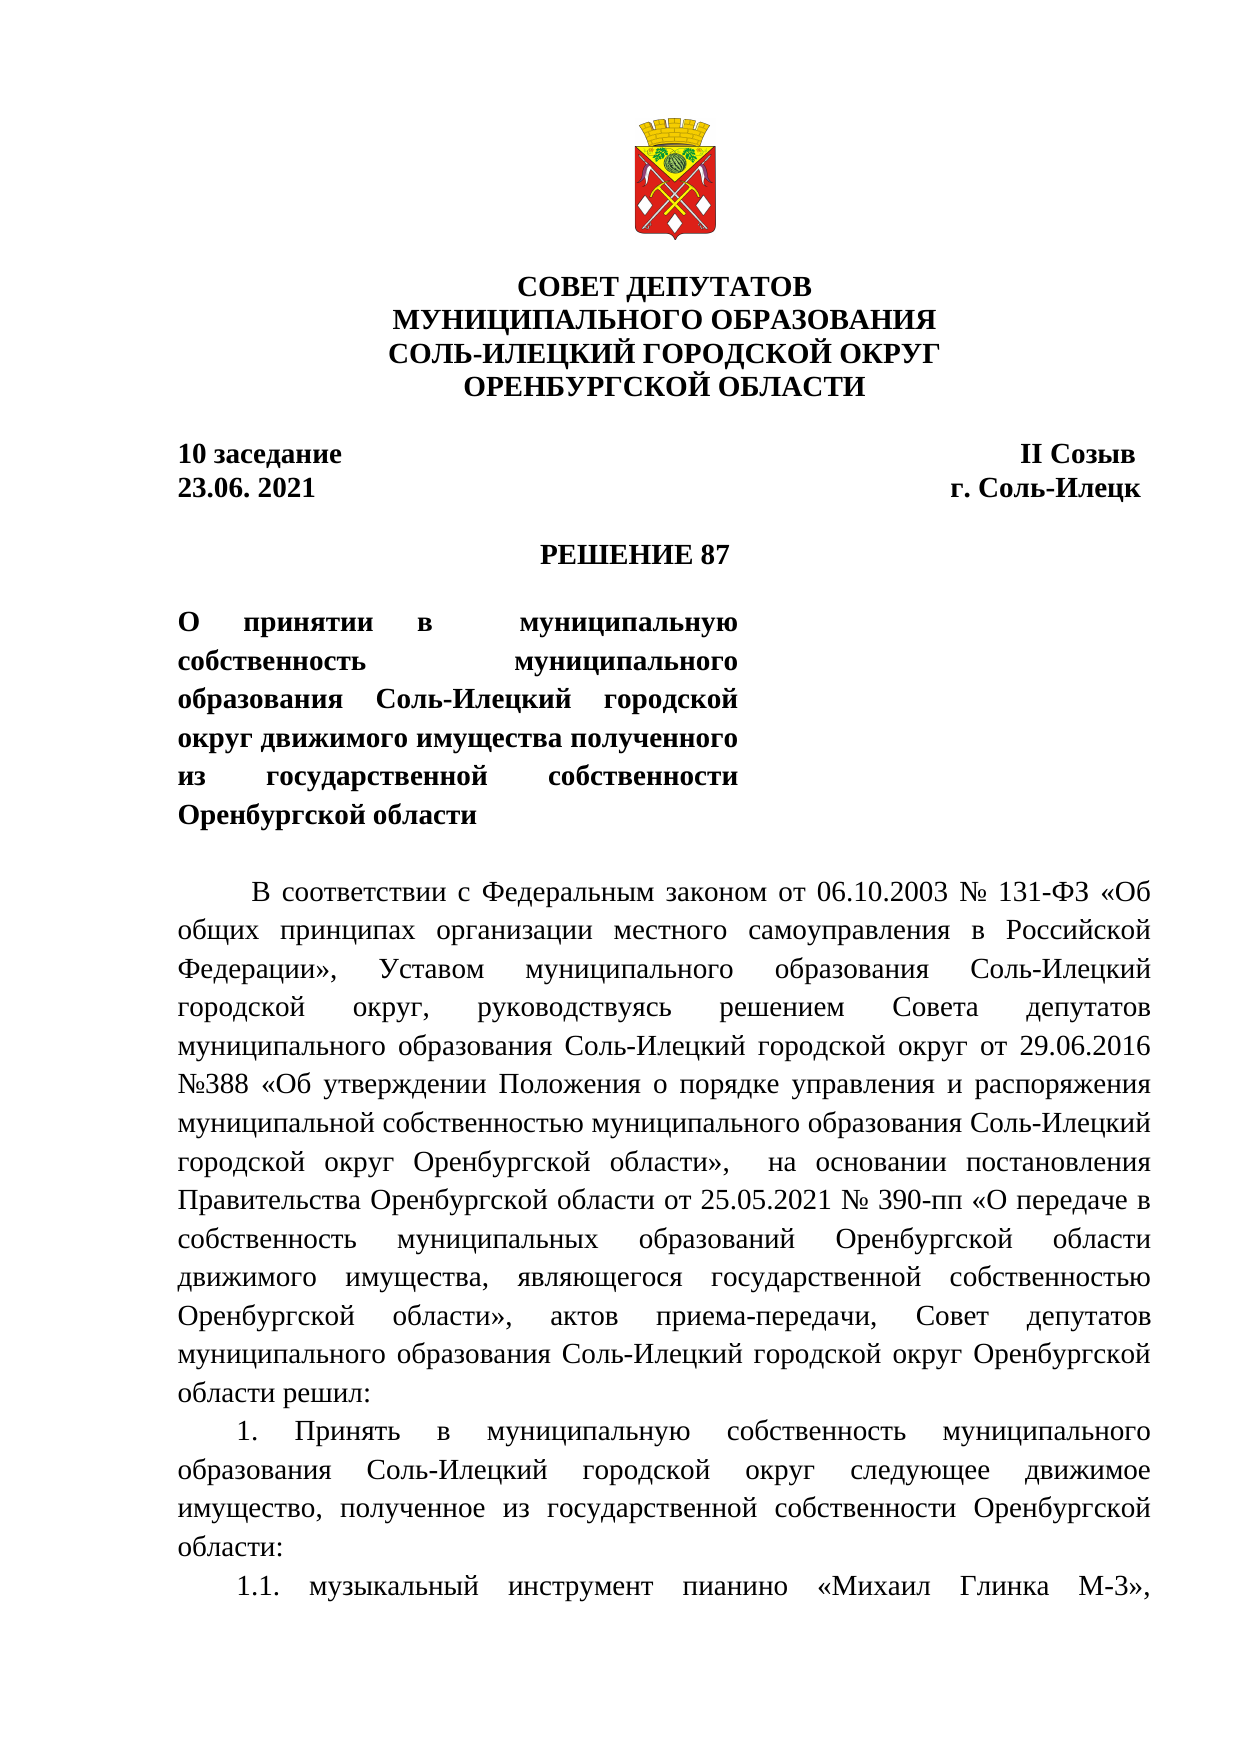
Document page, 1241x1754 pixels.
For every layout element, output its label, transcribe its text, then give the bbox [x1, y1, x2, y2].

text ОРЕНБУРГСКОЙ ОБЛАСТИ [177, 369, 1152, 403]
text СОЛЬ-ИЛЕЦКИЙ ГОРОДСКОЙ ОКРУГ [177, 336, 1152, 369]
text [177, 1568, 1152, 1601]
text 23.06. 2021 г. Соль-Илецк [177, 470, 1147, 503]
text 10 заседание II Созыв [177, 436, 1147, 470]
text О принятии в муниципальную собственность муниципального образования Соль-Илецкий городской округ движимого имущества полученного из государственной собственности Оренбургской области [177, 604, 738, 830]
picture [634, 118, 716, 240]
text 1. Принять в муниципальную собственность муниципального образования Соль-Илецкий городской округ следующее движимое имущество, полученное из государственной собственности Оренбургской области: [177, 1413, 1152, 1563]
text СОВЕТ ДЕПУТАТОВ [177, 269, 1152, 302]
text В соответствии с Федеральным законом от 06.10.2003 № 131-ФЗ «Об общих принципах организации местного самоуправления в Российской Федерации», Уставом муниципального образования Соль-Илецкий городской округ, руководствуясь решением Совета депутатов муниципального образования Соль-Илецкий городской округ от 29.06.2016 №388 «Об утверждении Положения о порядке управления и распоряжения муниципальной собственностью муниципального образования Соль-Илецкий городской округ Оренбургской области», на основании постановления Правительства Оренбургской области от 25.05.2021 № 390-пп «О передаче в собственность муниципальных образований Оренбургской области движимого имущества, являющегося государственной собственностью Оренбургской области», актов приема-передачи, Совет депутатов муниципального образования Соль-Илецкий городской округ Оренбургской области решил: [177, 874, 1152, 1408]
text РЕШЕНИЕ 87 [118, 537, 1152, 571]
text МУНИЦИПАЛЬНОГО ОБРАЗОВАНИЯ [177, 302, 1152, 336]
